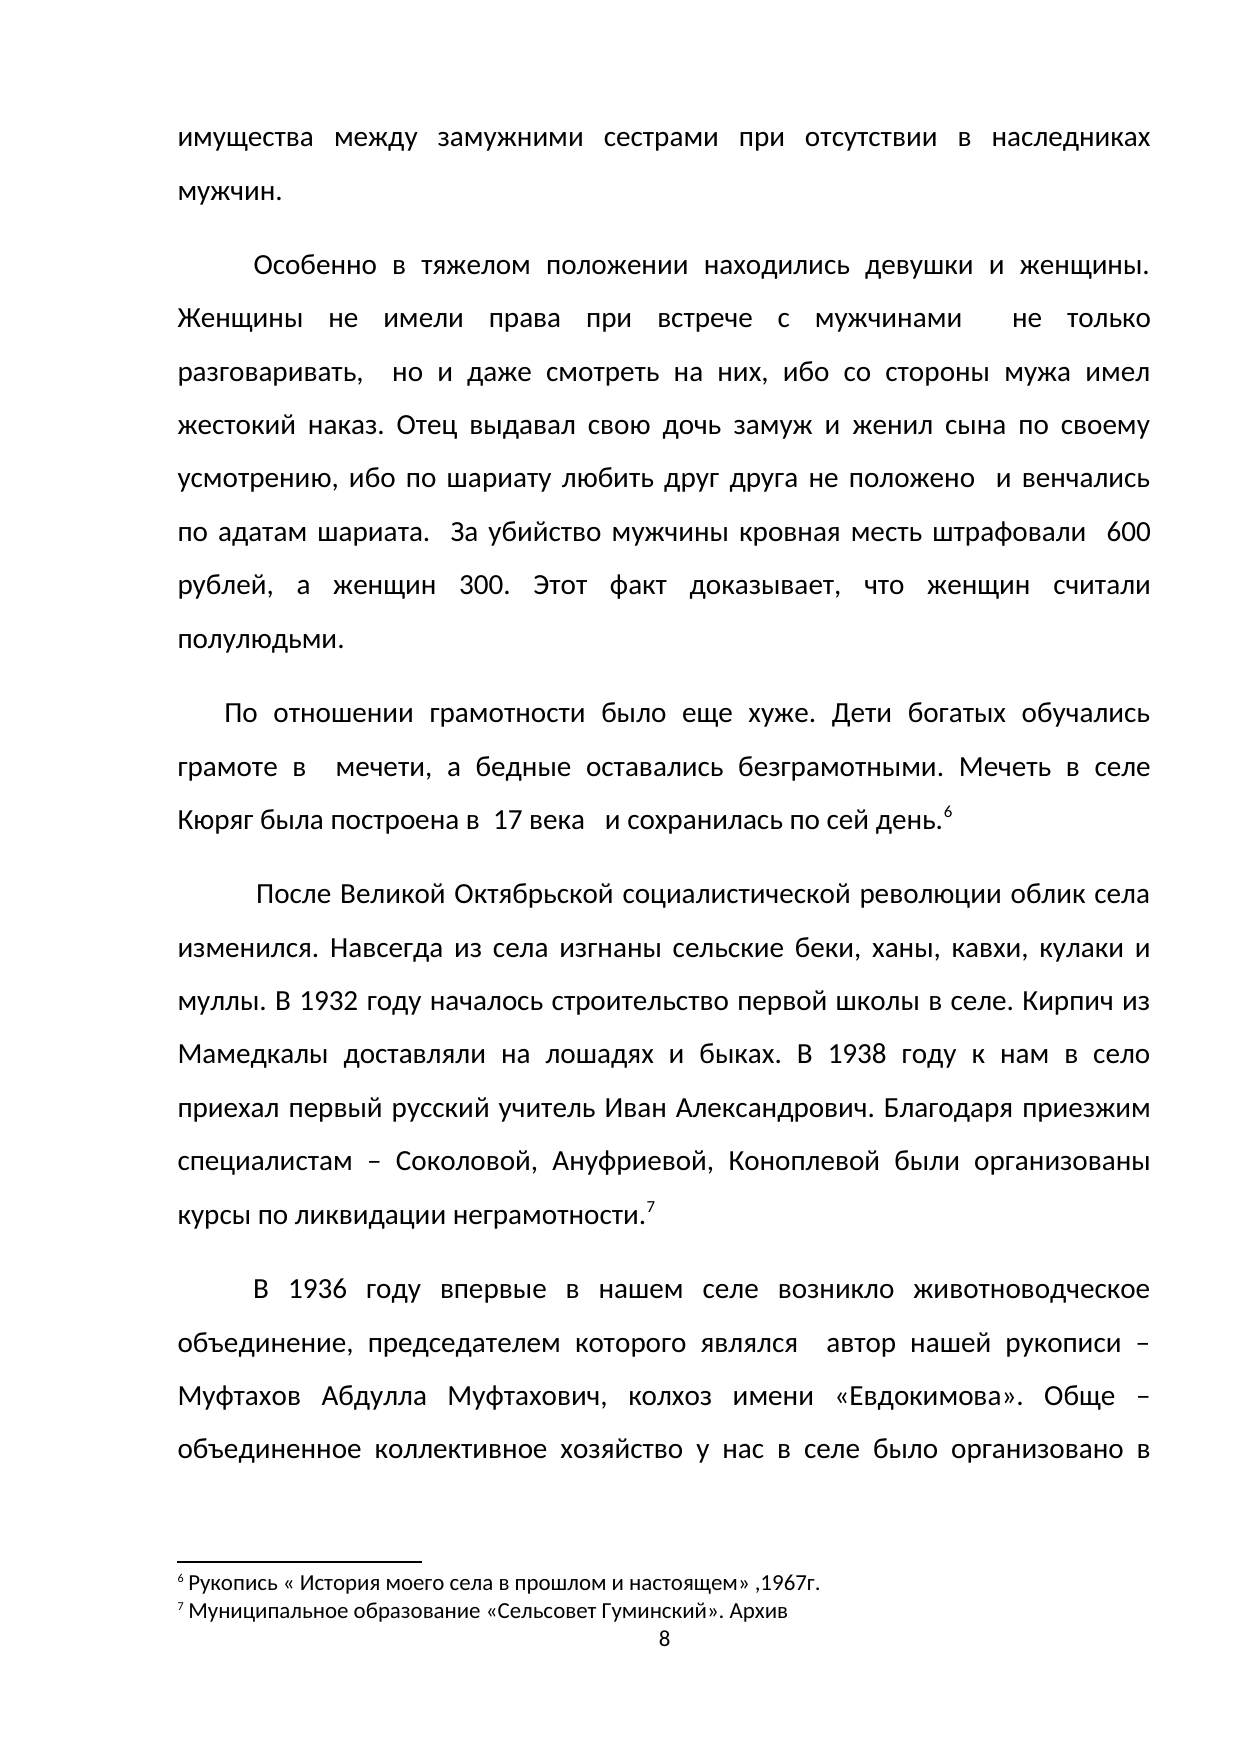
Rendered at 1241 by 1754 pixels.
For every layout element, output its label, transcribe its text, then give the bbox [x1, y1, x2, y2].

text По отношении грамотности было еще хуже. Дети богатых обучались грамоте в мечети, а бедные оставались безграмотными. Мечеть в селе Кюряг была построена в 17 века и сохранилась по сей день. [177, 694, 1152, 837]
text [177, 118, 1152, 207]
text После Великой Октябрьской социалистической революции облик села изменился. Навсегда из села изгнаны сельские беки, ханы, кавхи, кулаки и муллы. В 1932 году началось строительство первой школы в селе. Кирпич из Мамедкалы доставляли на лошадях и быках. В 1938 году к нам в село приехал первый русский учитель Иван Александрович. Благодаря приезжим специалистам – Соколовой, Ануфриевой, Коноплевой были организованы курсы по ликвидации неграмотности. [177, 875, 1152, 1232]
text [177, 1270, 1152, 1466]
text Особенно в тяжелом положении находились девушки и женщины. Женщины не имели права при встрече с мужчинами не только разговаривать, но и даже смотреть на них, ибо со стороны мужа имел жестокий наказ. Отец выдавал свою дочь замуж и женил сына по своему усмотрению, ибо по шариату любить друг друга не положено и венчались по адатам шариата. За убийство мужчины кровная месть штрафовали 600 рублей, а женщин 300. Этот факт доказывает, что женщин считали полулюдьми. [177, 246, 1152, 656]
